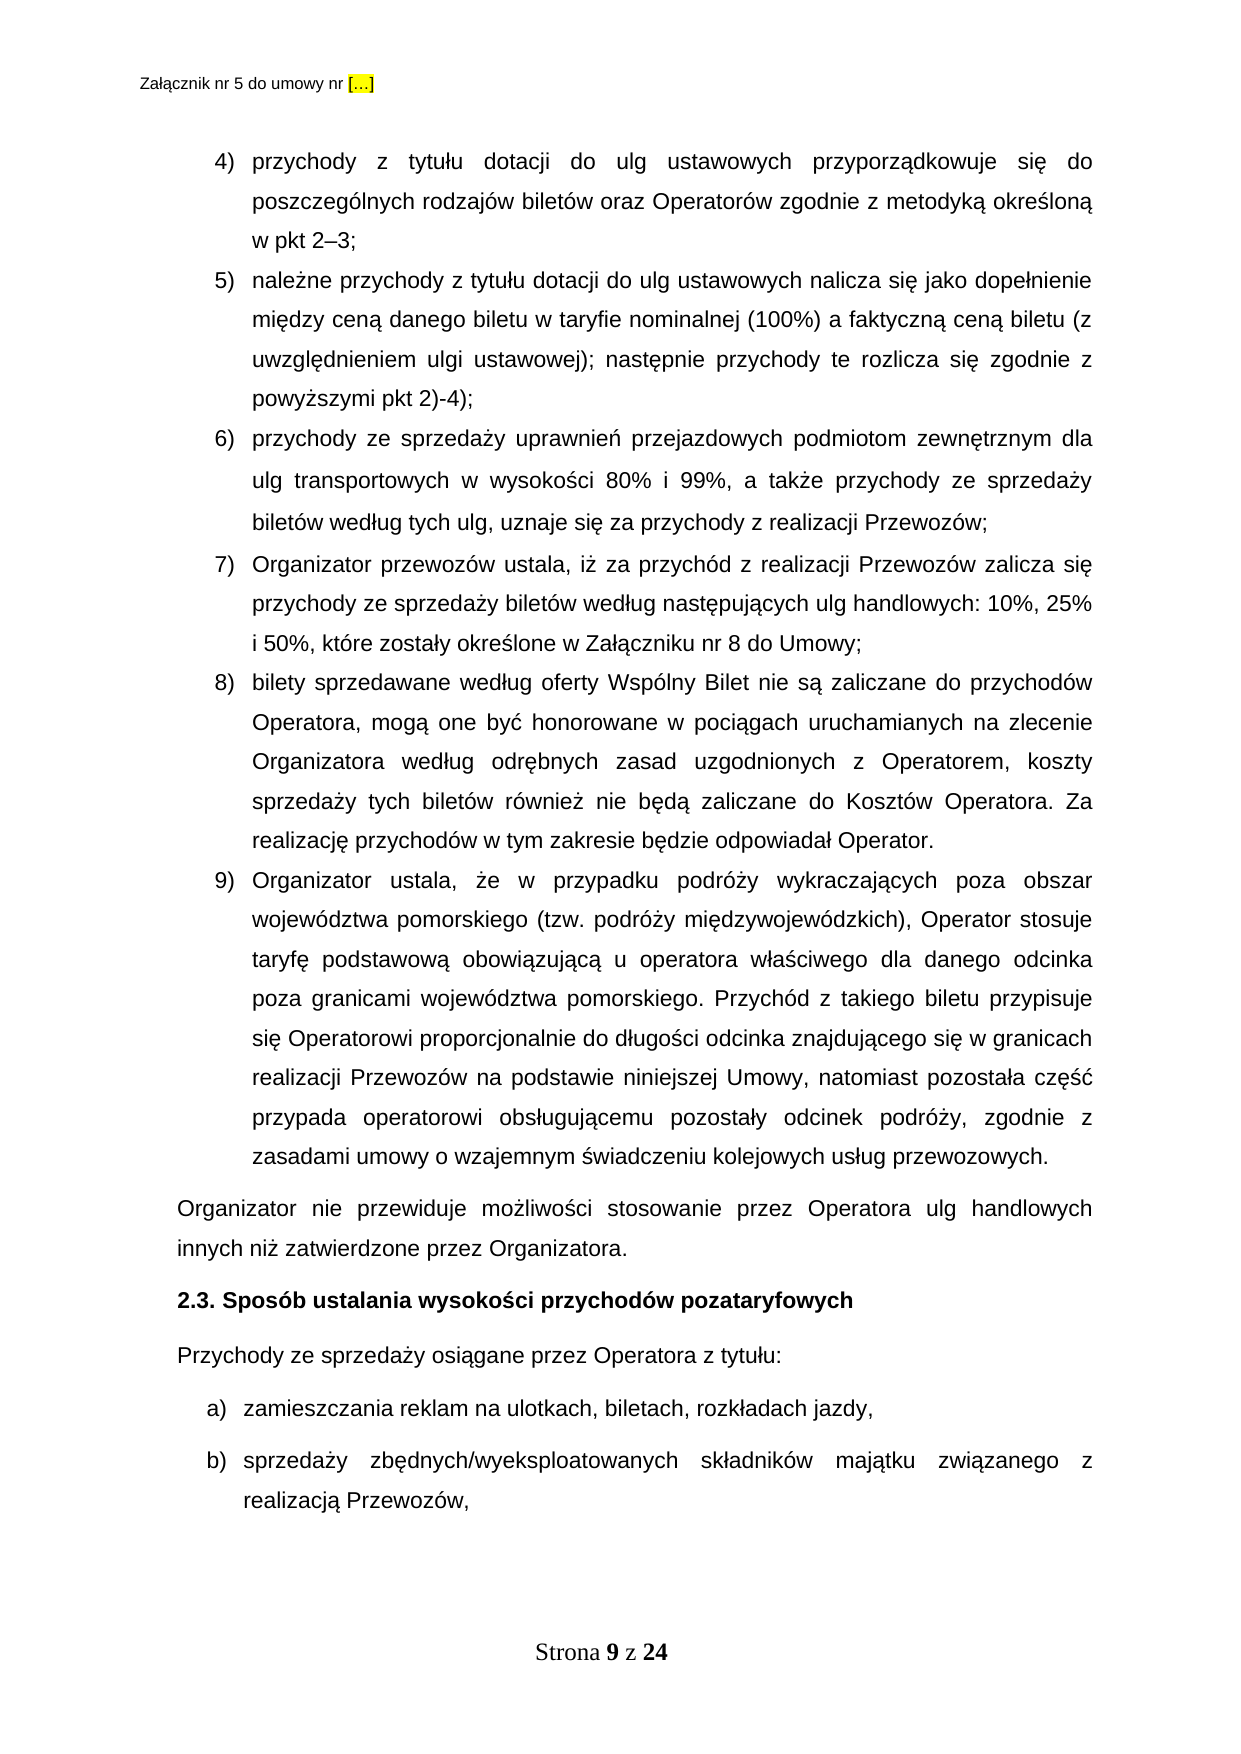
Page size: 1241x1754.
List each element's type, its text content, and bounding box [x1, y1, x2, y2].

list bilety sprzedawane według oferty Wspólny Bilet nie są zaliczane do przychodów Operatora, mogą one być honorowane w pociągach uruchamianych na zlecenie Organizatora według odrębnych zasad uzgodnionych z Operatorem, koszty sprzedaży tych biletów również nie będą zaliczane do Kosztów Operatora. Za realizację przychodów w tym zakresie będzie odpowiadał Operator. [214, 669, 1093, 853]
list zamieszczania reklam na ulotkach, biletach, rozkładach jazdy, [206, 1395, 1093, 1421]
list Organizator ustala, że w przypadku podróży wykraczających poza obszar województwa pomorskiego (tzw. podróży międzywojewódzkich), Operator stosuje taryfę podstawową obowiązującą u operatora właściwego dla danego odcinka poza granicami województwa pomorskiego. Przychód z takiego biletu przypisuje się Operatorowi proporcjonalnie do długości odcinka znajdującego się w granicach realizacji Przewozów na podstawie niniejszej Umowy, natomiast pozostała część przypada operatorowi obsługującemu pozostały odcinek podróży, zgodnie z zasadami umowy o wzajemnym świadczeniu kolejowych usług przewozowych. [214, 867, 1093, 1169]
list Sposób ustalania wysokości przychodów pozataryfowych [177, 1287, 1093, 1314]
list przychody z tytułu dotacji do ulg ustawowych przyporządkowuje się do poszczególnych rodzajów biletów oraz Operatorów zgodnie z metodyką określoną w pkt 2–3; [214, 148, 1093, 253]
list Organizator przewozów ustala, iż za przychód z realizacji Przewozów zalicza się przychody ze sprzedaży biletów według następujących ulg handlowych: 10%, 25% i 50%, które zostały określone w Załączniku nr 8 do Umowy; [214, 551, 1093, 656]
text Przychody ze sprzedaży osiągane przez Operatora z tytułu: [177, 1342, 1093, 1369]
list przychody ze sprzedaży uprawnień przejazdowych podmiotom zewnętrznym dla ulg transportowych w wysokości 80% i 99%, a także przychody ze sprzedaży biletów według tych ulg, uznaje się za przychody z realizacji Przewozów; [214, 424, 1093, 535]
list sprzedaży zbędnych/wyeksploatowanych składników majątku związanego z realizacją Przewozów, [206, 1447, 1093, 1513]
text Organizator nie przewiduje możliwości stosowanie przez Operatora ulg handlowych innych niż zatwierdzone przez Organizatora. [177, 1195, 1093, 1261]
list należne przychody z tytułu dotacji do ulg ustawowych nalicza się jako dopełnienie między ceną danego biletu w taryfie nominalnej (100%) a faktyczną ceną biletu (z uwzględnieniem ulgi ustawowej); następnie przychody te rozlicza się zgodnie z powyższymi pkt 2)-4); [214, 267, 1093, 411]
